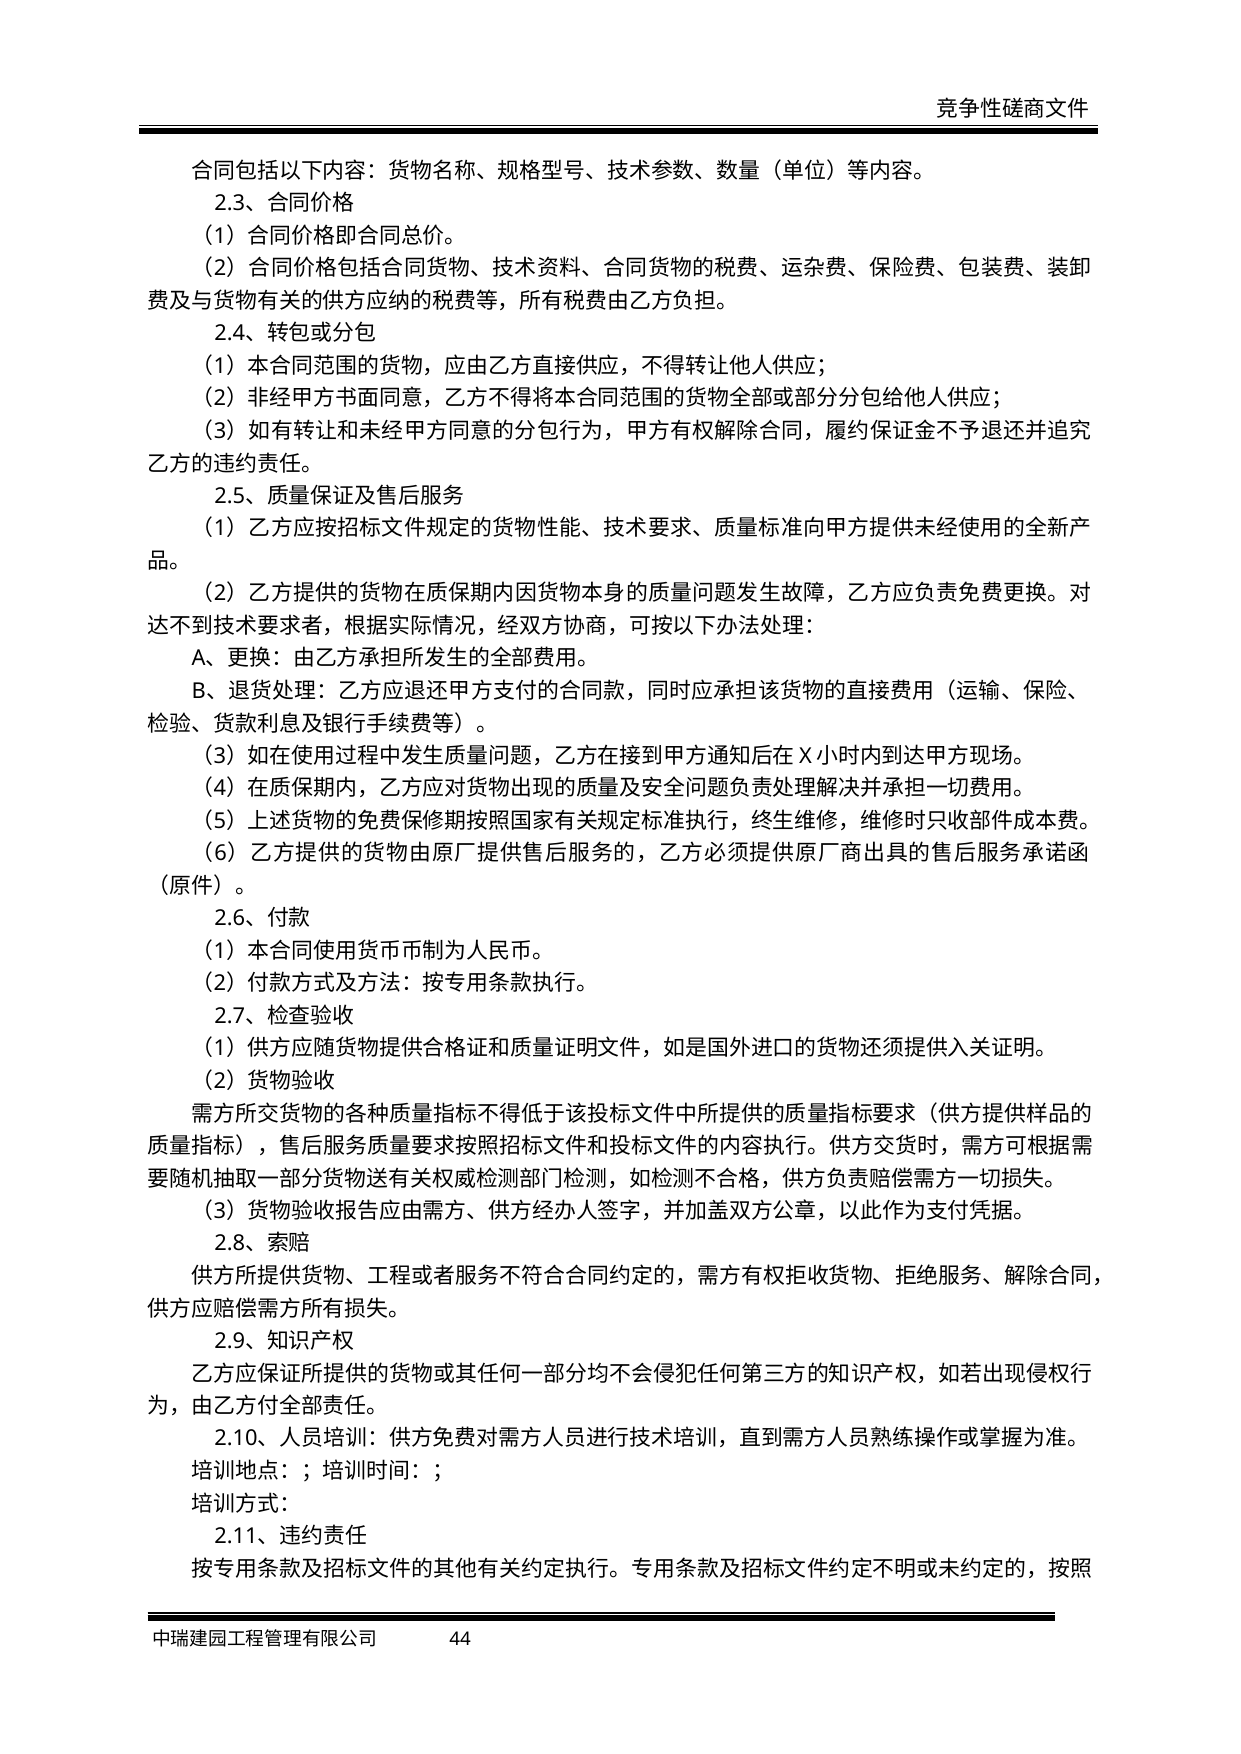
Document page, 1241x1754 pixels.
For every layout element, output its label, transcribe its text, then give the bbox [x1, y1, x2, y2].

text 需方所交货物的各种质量指标不得低于该投标文件中所提供的质量指标要求（供方提供样品的质量指标），售后服务质量要求按照招标文件和投标文件的内容执行。供方交货时，需方可根据需要随机抽取一部分货物送有关权威检测部门检测，如检测不合格，供方负责赔偿需方一切损失。 [148, 1095, 1093, 1193]
text （2）付款方式及方法：按专用条款执行。 [148, 965, 1093, 998]
text （1）乙方应按招标文件规定的货物性能、技术要求、质量标准向甲方提供未经使用的全新产品。 [148, 510, 1093, 575]
text （2）乙方提供的货物在质保期内因货物本身的质量问题发生故障，乙方应负责免费更换。对达不到技术要求者，根据实际情况，经双方协商，可按以下办法处理： [148, 575, 1093, 640]
text 乙方应保证所提供的货物或其任何一部分均不会侵犯任何第三方的知识产权，如若出现侵权行为，由乙方付全部责任。 [148, 1355, 1093, 1420]
text （3）如有转让和未经甲方同意的分包行为，甲方有权解除合同，履约保证金不予退还并追究乙方的违约责任。 [148, 413, 1093, 478]
text 2.7、检查验收 [148, 998, 1093, 1030]
text 培训地点：；培训时间：； [148, 1453, 1093, 1485]
text （6）乙方提供的货物由原厂提供售后服务的，乙方必须提供原厂商出具的售后服务承诺函（原件）。 [148, 835, 1093, 900]
text 2.8、索赔 [148, 1225, 1093, 1258]
text （1）本合同使用货币币制为人民币。 [148, 933, 1093, 965]
text 2.6、付款 [148, 900, 1093, 933]
text 合同包括以下内容：货物名称、规格型号、技术参数、数量（单位）等内容。 [148, 153, 1093, 185]
text （3）货物验收报告应由需方、供方经办人签字，并加盖双方公章，以此作为支付凭据。 [148, 1193, 1093, 1225]
text 供方所提供货物、工程或者服务不符合合同约定的，需方有权拒收货物、拒绝服务、解除合同，供方应赔偿需方所有损失。 [148, 1258, 1093, 1323]
text 2.4、转包或分包 [148, 315, 1093, 348]
text （1）合同价格即合同总价。 [148, 218, 1093, 250]
text 培训方式： [148, 1485, 1093, 1518]
text A、更换：由乙方承担所发生的全部费用。 [148, 640, 1093, 673]
text （5）上述货物的免费保修期按照国家有关规定标准执行，终生维修，维修时只收部件成本费。 [148, 803, 1093, 835]
text 2.5、质量保证及售后服务 [148, 478, 1093, 510]
text 2.3、合同价格 [148, 185, 1093, 218]
text （2）非经甲方书面同意，乙方不得将本合同范围的货物全部或部分分包给他人供应； [148, 380, 1093, 413]
text （1）本合同范围的货物，应由乙方直接供应，不得转让他人供应； [148, 348, 1093, 380]
text 2.9、知识产权 [148, 1323, 1093, 1355]
text （1）供方应随货物提供合格证和质量证明文件，如是国外进口的货物还须提供入关证明。 [148, 1030, 1093, 1063]
text （2）合同价格包括合同货物、技术资料、合同货物的税费、运杂费、保险费、包装费、装卸费及与货物有关的供方应纳的税费等，所有税费由乙方负担。 [148, 250, 1093, 315]
text （2）货物验收 [148, 1063, 1093, 1095]
text 2.11、违约责任 [148, 1518, 1093, 1550]
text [148, 1550, 1093, 1583]
text （3）如在使用过程中发生质量问题，乙方在接到甲方通知后在X小时内到达甲方现场。 [148, 738, 1093, 770]
text 2.10、人员培训：供方免费对需方人员进行技术培训，直到需方人员熟练操作或掌握为准。 [148, 1420, 1093, 1453]
text B、退货处理：乙方应退还甲方支付的合同款，同时应承担该货物的直接费用（运输、保险、检验、货款利息及银行手续费等）。 [148, 673, 1093, 738]
text （4）在质保期内，乙方应对货物出现的质量及安全问题负责处理解决并承担一切费用。 [148, 770, 1093, 803]
